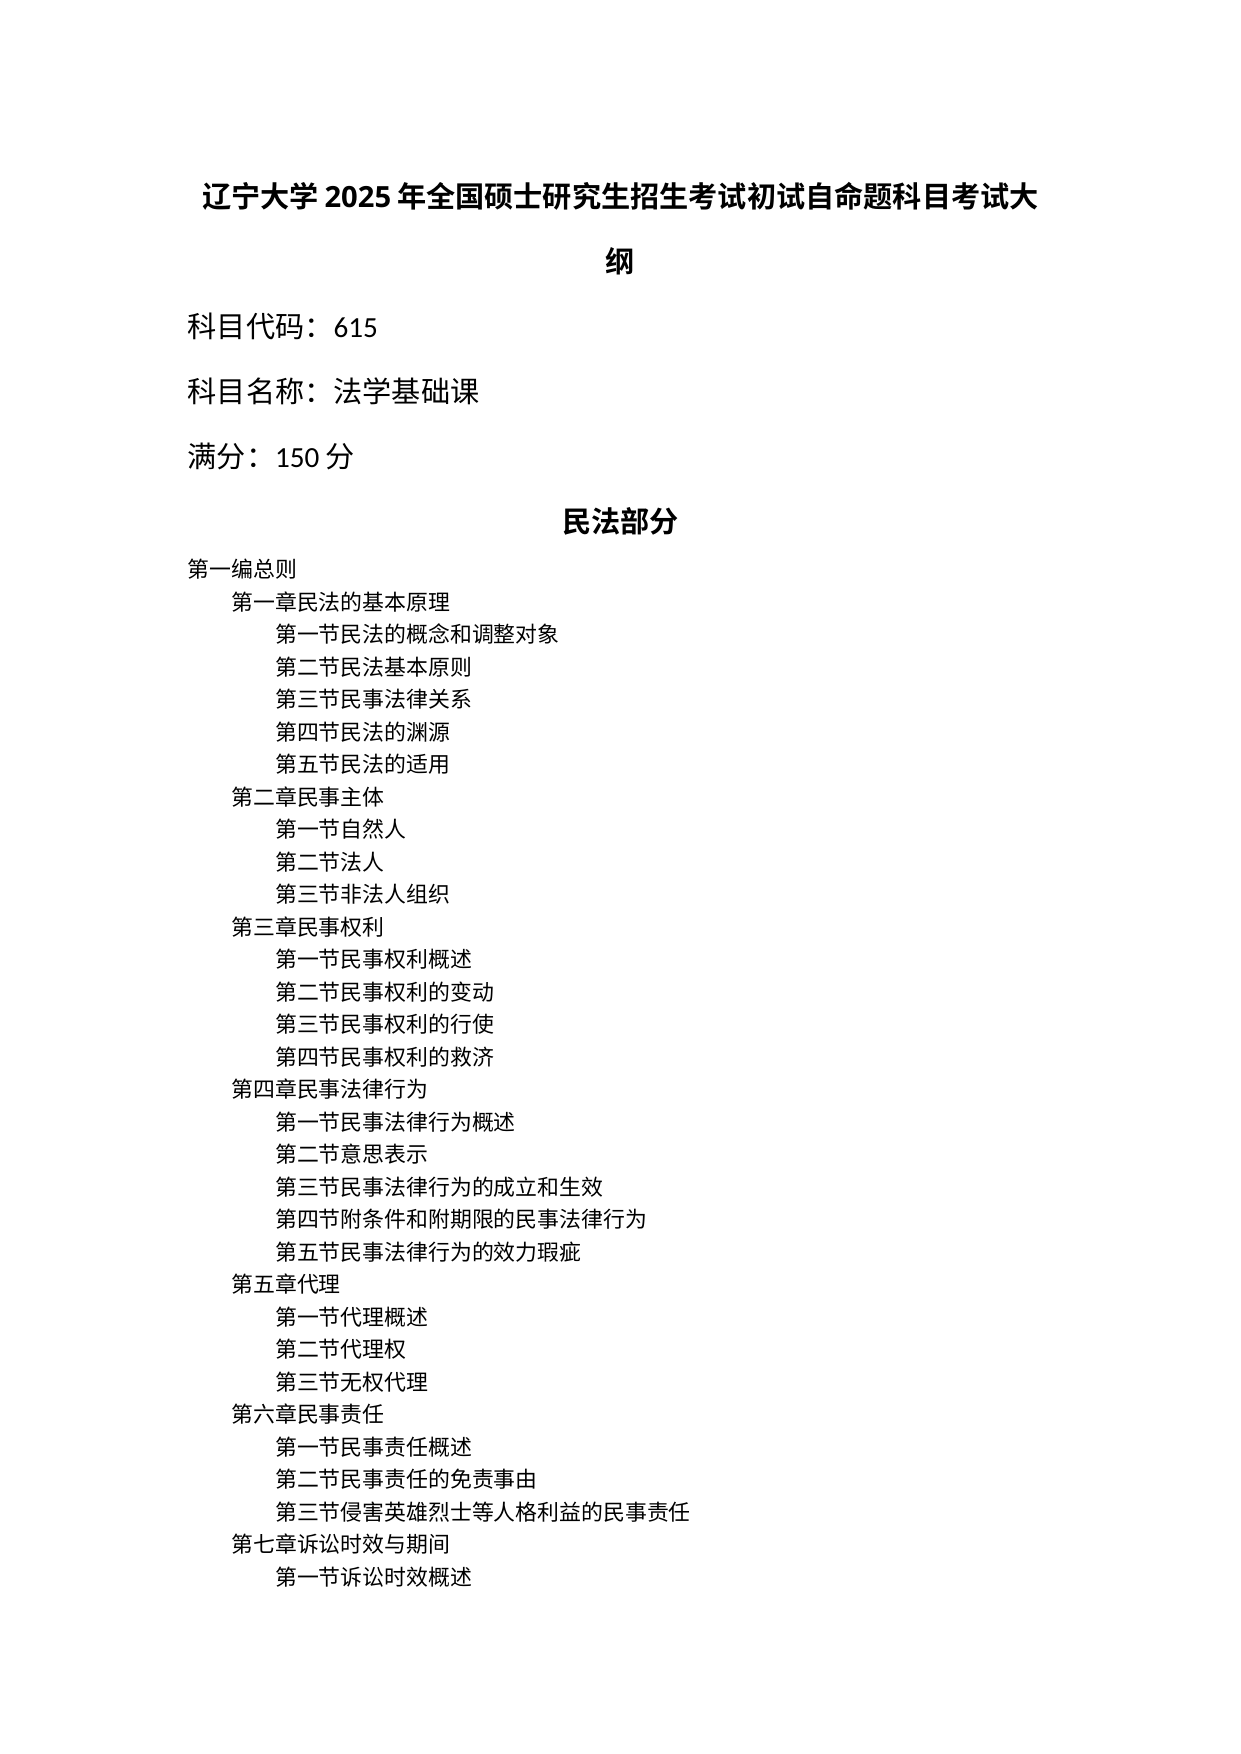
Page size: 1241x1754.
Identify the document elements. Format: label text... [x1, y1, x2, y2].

text 第二节民事权利的变动 [275, 974, 1053, 1007]
text 辽宁大学2025年全国硕士研究生招生考试初试自命题科目考试大纲 [187, 162, 1053, 292]
text 第六章民事责任 [231, 1397, 1053, 1429]
text 第一节诉讼时效概述 [275, 1559, 1053, 1592]
text 满分：150分 [187, 422, 1053, 487]
text 第一节民事法律行为概述 [275, 1104, 1053, 1137]
text 第一节民法的概念和调整对象 [275, 617, 1053, 649]
text 第四节民法的渊源 [275, 714, 1053, 747]
text 民法部分 [187, 487, 1053, 552]
text 第二节法人 [275, 844, 1053, 877]
text 第二节代理权 [275, 1332, 1053, 1364]
text 第二章民事主体 [231, 779, 1053, 812]
text 第一章民法的基本原理 [231, 584, 1053, 617]
text 第四节民事权利的救济 [275, 1039, 1053, 1072]
text 第二节民法基本原则 [275, 649, 1053, 682]
text 第五节民法的适用 [275, 747, 1053, 779]
text 科目代码：615 [187, 292, 1053, 357]
text 第四节附条件和附期限的民事法律行为 [275, 1202, 1053, 1234]
text 第七章诉讼时效与期间 [231, 1527, 1053, 1559]
text 科目名称：法学基础课 [187, 357, 1053, 422]
text 第三节民事法律行为的成立和生效 [275, 1169, 1053, 1202]
text 第三节非法人组织 [275, 877, 1053, 909]
text 第一节自然人 [275, 812, 1053, 844]
text 第二节民事责任的免责事由 [275, 1462, 1053, 1494]
text 第四章民事法律行为 [231, 1072, 1053, 1104]
text 第五章代理 [231, 1267, 1053, 1299]
text 第一节民事责任概述 [275, 1429, 1053, 1462]
text 第三节侵害英雄烈士等人格利益的民事责任 [275, 1494, 1053, 1527]
text 第二节意思表示 [275, 1137, 1053, 1169]
text 第三节民事法律关系 [275, 682, 1053, 714]
text 第五节民事法律行为的效力瑕疵 [275, 1234, 1053, 1267]
text 第三节无权代理 [275, 1364, 1053, 1397]
text 第一编总则 [187, 552, 1053, 584]
text 第三章民事权利 [231, 909, 1053, 942]
text 第一节代理概述 [275, 1299, 1053, 1332]
text 第一节民事权利概述 [275, 942, 1053, 974]
text 第三节民事权利的行使 [275, 1007, 1053, 1039]
